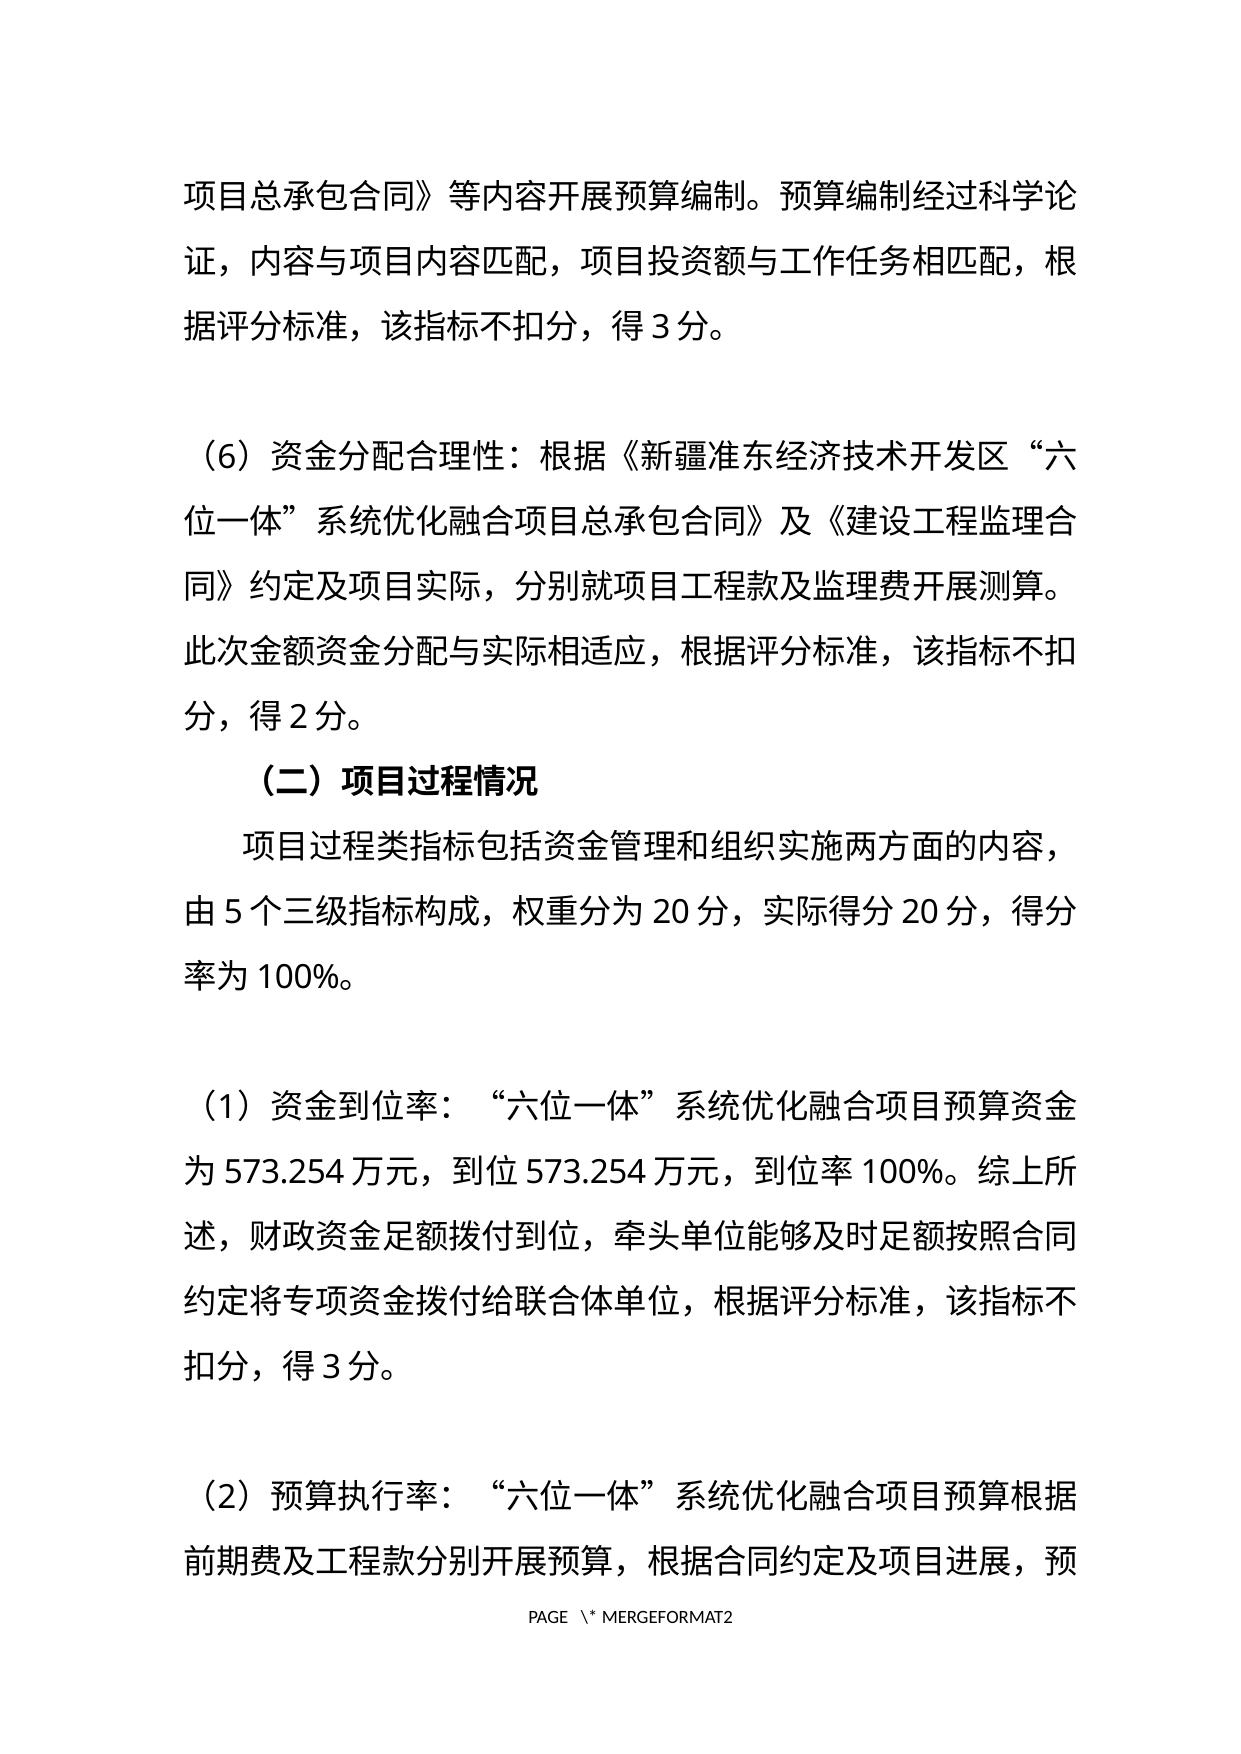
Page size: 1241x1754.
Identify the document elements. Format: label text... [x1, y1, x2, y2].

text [183, 812, 1078, 1592]
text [183, 162, 1078, 747]
text （二）项目过程情况 [183, 747, 1078, 812]
